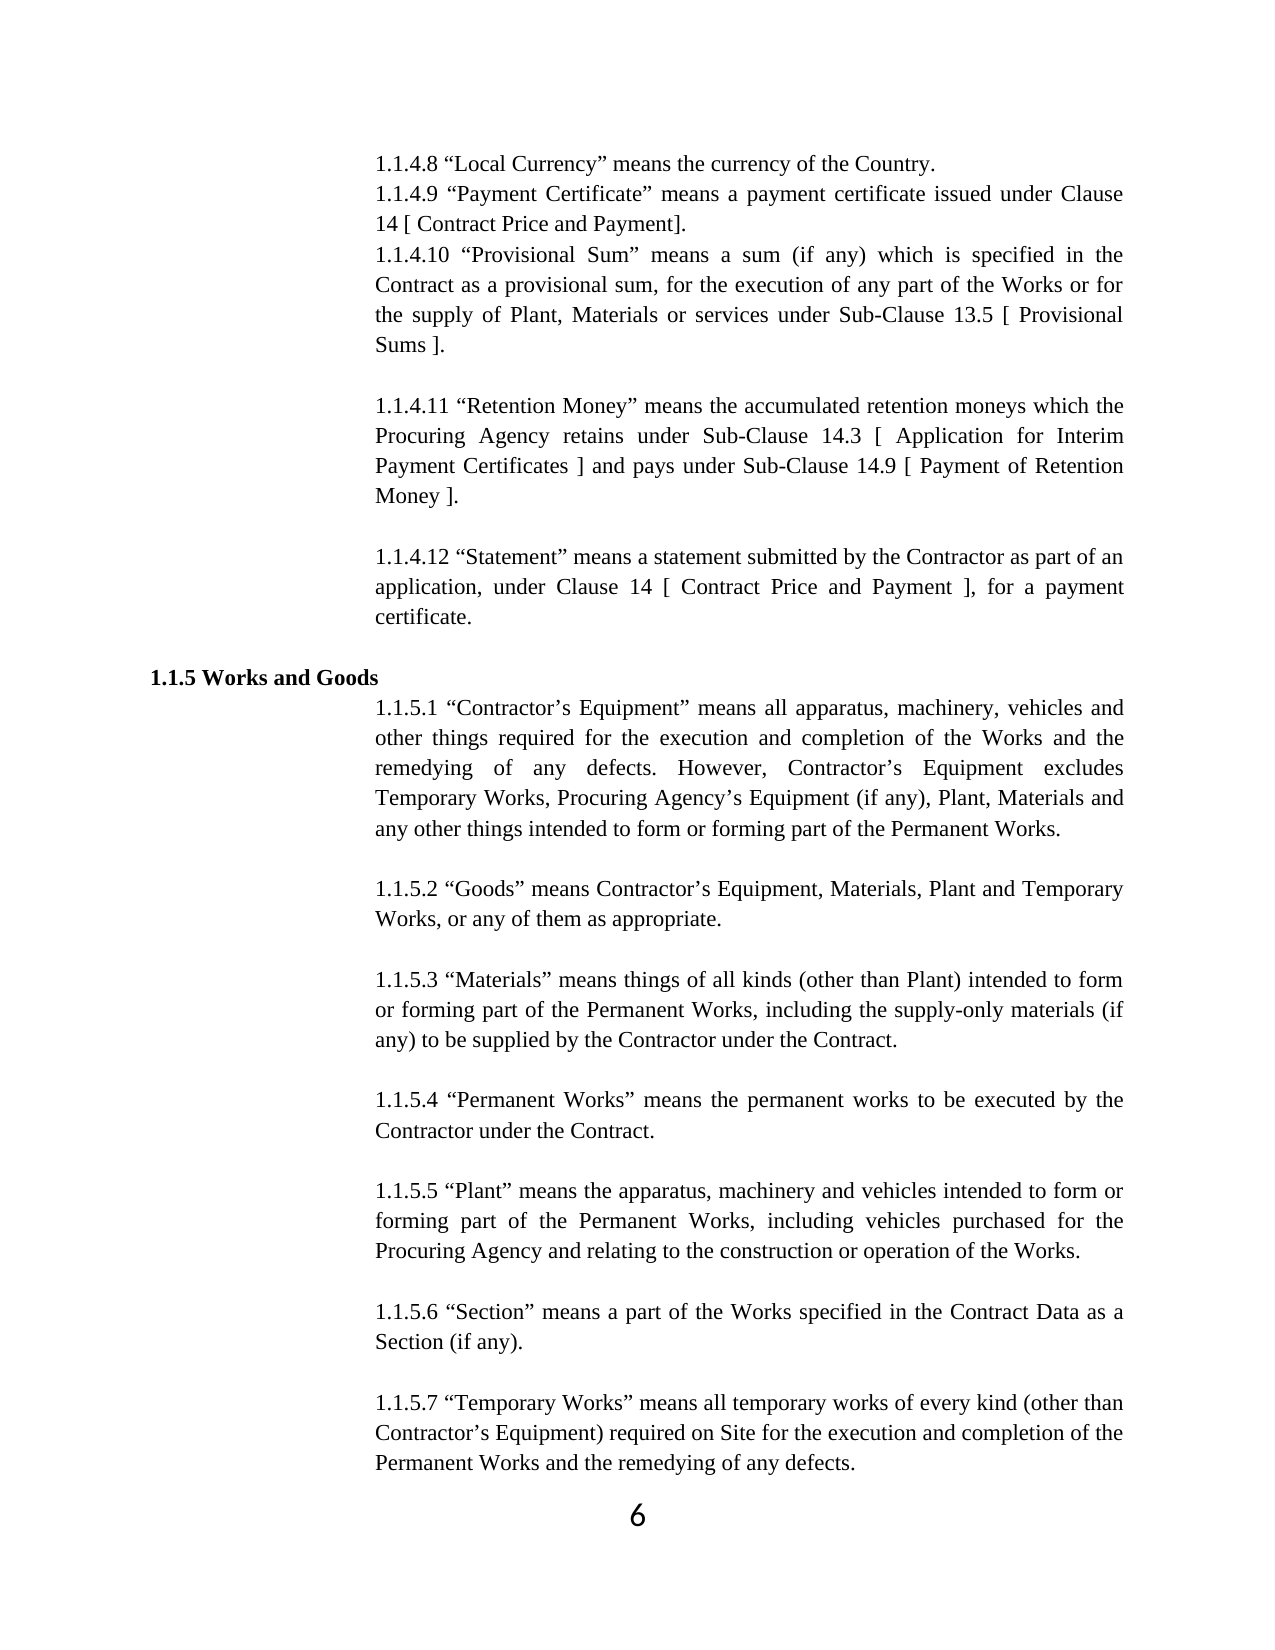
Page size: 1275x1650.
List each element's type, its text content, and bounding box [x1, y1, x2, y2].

text 1.1.4.11 “Retention Money” means the accumulated retention moneys which the Procuring Agency retains under Sub-Clause 14.3 [ Application for Interim Payment Certificates ] and pays under Sub-Clause 14.9 [ Payment of Retention Money ]. [375, 392, 1125, 509]
text 1.1.4.10 “Provisional Sum” means a sum (if any) which is specified in the Contract as a provisional sum, for the execution of any part of the Works or for the supply of Plant, Materials or services under Sub-Clause 13.5 [ Provisional Sums ]. [375, 241, 1125, 358]
text 1.1.5.5 “Plant” means the apparatus, machinery and vehicles intended to form or forming part of the Permanent Works, including vehicles purchased for the Procuring Agency and relating to the construction or operation of the Works. [375, 1177, 1125, 1264]
text 1.1.4.8 “Local Currency” means the currency of the Country. [375, 150, 1125, 176]
text 1.1.5.2 “Goods” means Contractor’s Equipment, Materials, Plant and Temporary Works, or any of them as appropriate. [375, 875, 1125, 932]
text 1.1.5.7 “Temporary Works” means all temporary works of every kind (other than Contractor’s Equipment) required on Site for the execution and completion of the Permanent Works and the remedying of any defects. [375, 1388, 1125, 1475]
text 1.1.5.1 “Contractor’s Equipment” means all apparatus, machinery, vehicles and other things required for the execution and completion of the Works and the remedying of any defects. However, Contractor’s Equipment excludes Temporary Works, Procuring Agency’s Equipment (if any), Plant, Materials and any other things intended to form or forming part of the Permanent Works. [375, 694, 1125, 841]
text 1.1.4.12 “Statement” means a statement submitted by the Contractor as part of an application, under Clause 14 [ Contract Price and Payment ], for a payment certificate. [375, 543, 1125, 629]
text 1.1.5 Works and Goods [150, 663, 1125, 690]
text 1.1.5.3 “Materials” means things of all kinds (other than Plant) intended to form or forming part of the Permanent Works, including the supply-only materials (if any) to be supplied by the Contractor under the Contract. [375, 966, 1125, 1052]
text 1.1.4.9 “Payment Certificate” means a payment certificate issued under Clause 14 [ Contract Price and Payment]. [375, 180, 1125, 237]
text 1.1.5.6 “Section” means a part of the Works specified in the Contract Data as a Section (if any). [375, 1298, 1125, 1354]
text 1.1.5.4 “Permanent Works” means the permanent works to be executed by the Contractor under the Contract. [375, 1086, 1125, 1143]
